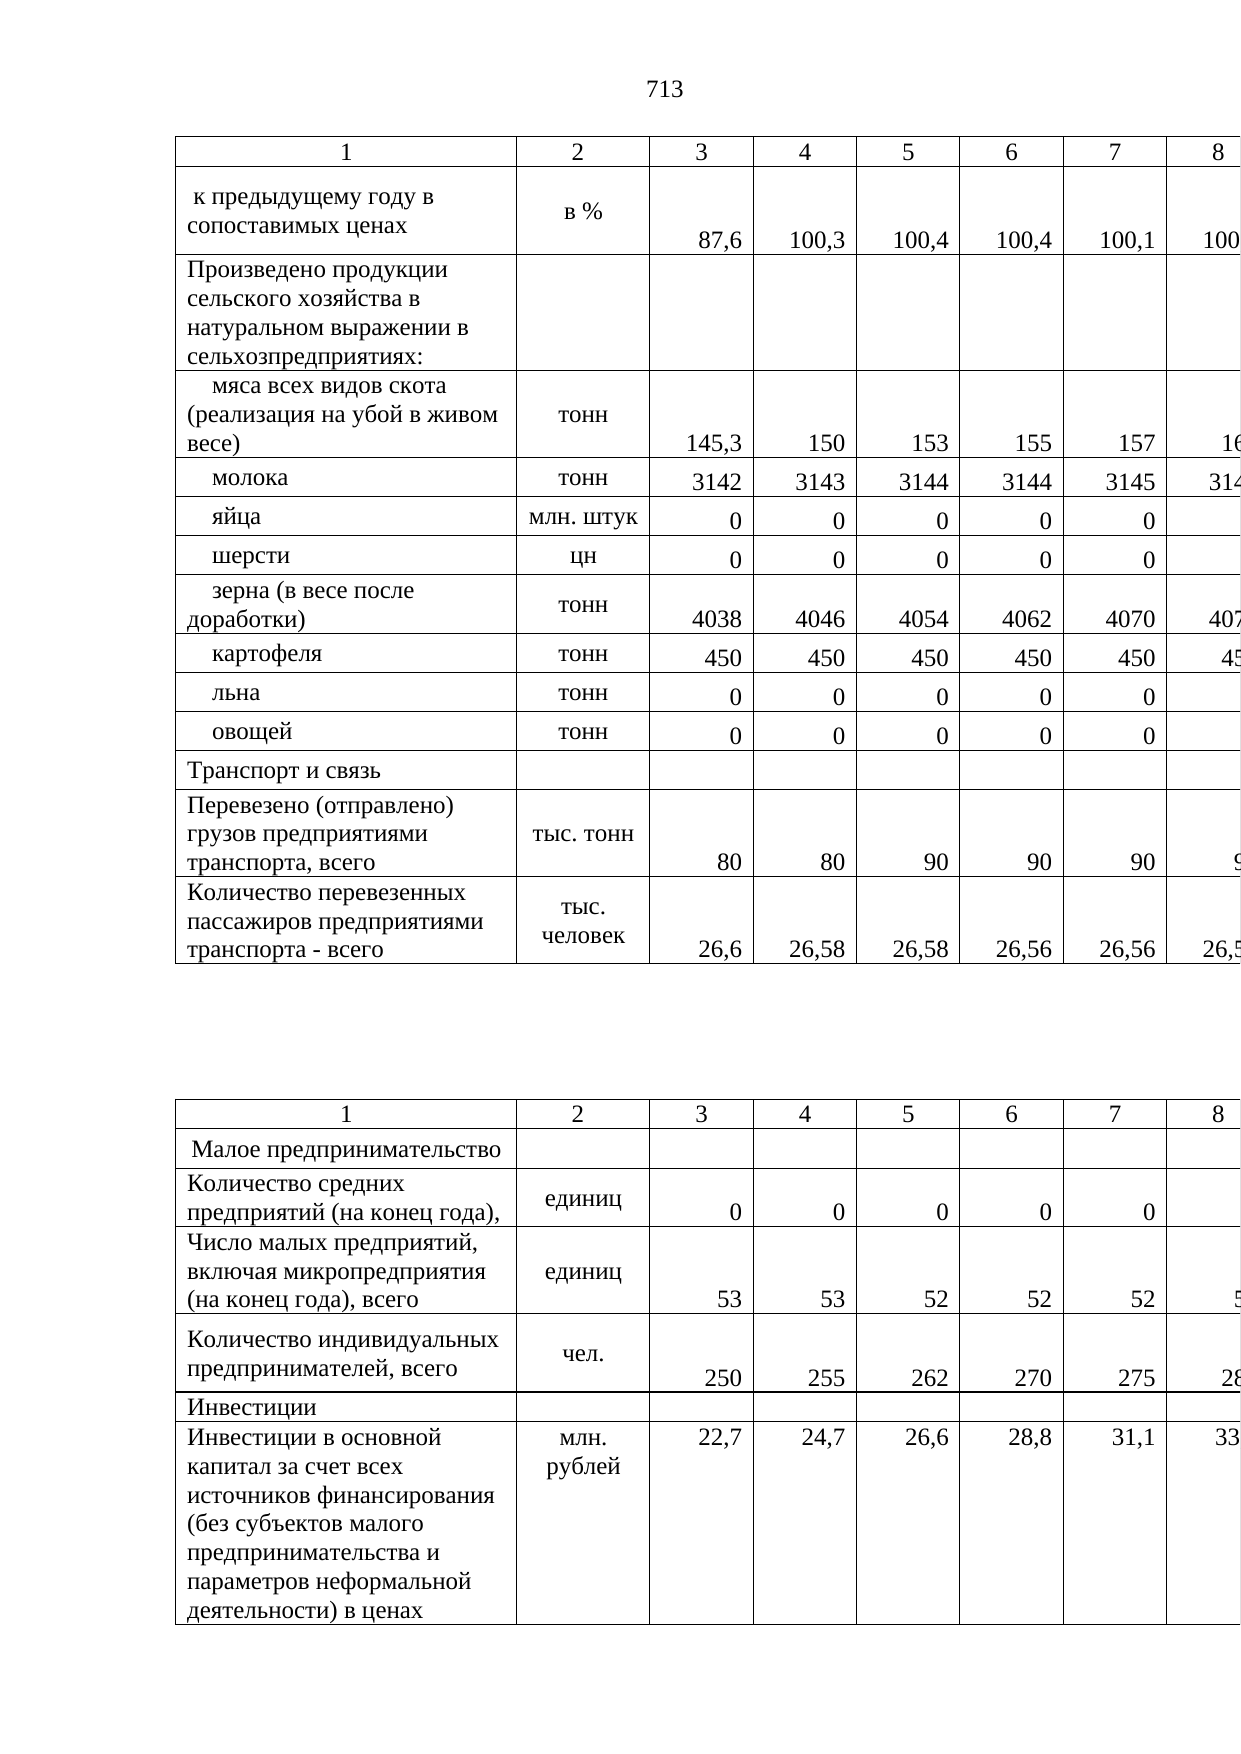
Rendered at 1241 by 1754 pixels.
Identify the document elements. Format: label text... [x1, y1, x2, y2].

table_cell 450 [650, 634, 753, 672]
table_header 7 [1064, 1100, 1166, 1128]
table_cell 450 [1064, 634, 1166, 672]
table_cell 4075 [1167, 575, 1240, 632]
table_cell 52 [960, 1227, 1063, 1313]
table_cell 0 [650, 673, 753, 711]
table_cell Произведено продукции сельского хозяйства в натуральном выражении в сельхозпредприятиях: [176, 255, 516, 369]
table_cell 26,56 [1167, 877, 1240, 963]
table_header 1 [176, 137, 516, 166]
table_cell [650, 751, 753, 789]
table_cell 280 [1167, 1314, 1240, 1391]
table_cell 3145 [1167, 458, 1240, 496]
table_cell 33,7 [1167, 1422, 1240, 1623]
table_cell чел. [517, 1314, 649, 1391]
table_cell [517, 751, 649, 789]
table_cell 4038 [650, 575, 753, 632]
table_cell [857, 255, 959, 369]
table_cell 250 [650, 1314, 753, 1391]
table_cell Количество перевезенных пассажиров предприятиями транспорта - всего [176, 877, 516, 963]
table_cell 145,3 [650, 371, 753, 457]
table_cell 80 [650, 790, 753, 876]
table_cell 26,56 [1064, 877, 1166, 963]
table_cell 26,58 [857, 877, 959, 963]
table_header 5 [857, 1100, 959, 1128]
table_cell 4046 [754, 575, 856, 632]
table_cell 53 [650, 1227, 753, 1313]
table_cell 262 [857, 1314, 959, 1391]
table_cell [1167, 751, 1240, 789]
table_cell 0 [650, 1169, 753, 1226]
table_cell [754, 1393, 856, 1421]
table_header 2 [517, 1100, 649, 1128]
table_cell [857, 751, 959, 789]
table_cell [1064, 751, 1166, 789]
table_cell 0 [1064, 673, 1166, 711]
table_cell [754, 751, 856, 789]
table_cell [960, 1393, 1063, 1421]
table_cell тонн [517, 458, 649, 496]
table_cell [1167, 255, 1240, 369]
table_cell тонн [517, 712, 649, 750]
table_cell 87,6 [650, 167, 753, 253]
table_header 6 [960, 1100, 1063, 1128]
table_cell 0 [754, 712, 856, 750]
table_cell [517, 1129, 649, 1167]
table_cell [650, 255, 753, 369]
table_cell 255 [754, 1314, 856, 1391]
table_cell тонн [517, 575, 649, 632]
table_cell 4054 [857, 575, 959, 632]
table_cell 80 [754, 790, 856, 876]
table_cell 3142 [650, 458, 753, 496]
table_header 5 [857, 137, 959, 166]
table_cell 0 [650, 497, 753, 535]
table_cell 52 [1064, 1227, 1166, 1313]
table_cell 53 [754, 1227, 856, 1313]
table_cell [960, 751, 1063, 789]
table_cell молока [176, 458, 516, 496]
table_cell 0 [857, 712, 959, 750]
table_cell 153 [857, 371, 959, 457]
table_cell тыс. человек [517, 877, 649, 963]
table_cell яйца [176, 497, 516, 535]
table_cell 3145 [1064, 458, 1166, 496]
table_cell [650, 1129, 753, 1167]
table_cell 26,6 [857, 1422, 959, 1623]
table_cell 26,6 [650, 877, 753, 963]
table_cell 31,1 [1064, 1422, 1166, 1623]
table_cell льна [176, 673, 516, 711]
table_cell 450 [1167, 634, 1240, 672]
table_cell 52 [857, 1227, 959, 1313]
table_cell 4062 [960, 575, 1063, 632]
table_cell [1064, 1393, 1166, 1421]
table_cell 0 [1064, 1169, 1166, 1226]
table_cell 0 [754, 497, 856, 535]
table_cell 270 [960, 1314, 1063, 1391]
table_cell Перевезено (отправлено) грузов предприятиями транспорта, всего [176, 790, 516, 876]
table_header 8 [1167, 1100, 1240, 1128]
table_cell тонн [517, 371, 649, 457]
table_cell Число малых предприятий, включая микропредприятия (на конец года), всего [176, 1227, 516, 1313]
table_cell 0 [1064, 712, 1166, 750]
table_cell 450 [960, 634, 1063, 672]
table_cell 100,4 [857, 167, 959, 253]
table_header 4 [754, 137, 856, 166]
table_header 1 [176, 1100, 516, 1128]
table_cell 3144 [960, 458, 1063, 496]
table_cell млн. штук [517, 497, 649, 535]
table_cell 160 [1167, 371, 1240, 457]
table_header 3 [650, 137, 753, 166]
table_cell 100,1 [1064, 167, 1166, 253]
table_cell 0 [754, 673, 856, 711]
table_cell 150 [754, 371, 856, 457]
table_cell 0 [1167, 673, 1240, 711]
table_cell картофеля [176, 634, 516, 672]
table_cell в % [517, 167, 649, 253]
table_cell [857, 1129, 959, 1167]
table_cell зерна (в весе после доработки) [176, 575, 516, 632]
table_cell Количество индивидуальных предпринимателей, всего [176, 1314, 516, 1391]
table_cell мяса всех видов скота (реализация на убой в живом весе) [176, 371, 516, 457]
table_cell 0 [960, 673, 1063, 711]
table_cell 155 [960, 371, 1063, 457]
table_cell 0 [754, 536, 856, 574]
table_cell [754, 255, 856, 369]
table_cell млн. рублей [517, 1422, 649, 1623]
table_cell 0 [754, 1169, 856, 1226]
table_cell к предыдущему году в сопоставимых ценах [176, 167, 516, 253]
table_cell 52 [1167, 1227, 1240, 1313]
table_cell тонн [517, 634, 649, 672]
table_cell 90 [960, 790, 1063, 876]
table_cell 0 [650, 536, 753, 574]
table_cell 450 [754, 634, 856, 672]
table_cell 90 [1064, 790, 1166, 876]
table_cell 26,58 [754, 877, 856, 963]
table_cell [1167, 1393, 1240, 1421]
table_header 8 [1167, 137, 1240, 166]
table_cell 90 [857, 790, 959, 876]
table_cell [1167, 1129, 1240, 1167]
table_cell 0 [1167, 712, 1240, 750]
table_cell тонн [517, 673, 649, 711]
table_cell 100,4 [960, 167, 1063, 253]
table_cell 0 [650, 712, 753, 750]
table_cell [176, 1422, 516, 1623]
table_cell 22,7 [650, 1422, 753, 1623]
table_cell 0 [857, 673, 959, 711]
table_cell 100,2 [1167, 167, 1240, 253]
table_cell 450 [857, 634, 959, 672]
table_cell 0 [960, 536, 1063, 574]
table_cell [517, 1393, 649, 1421]
table_cell [960, 1129, 1063, 1167]
table_cell [650, 1393, 753, 1421]
table_header 2 [517, 137, 649, 166]
table_cell Количество средних предприятий (на конец года), [176, 1169, 516, 1226]
table_cell [1064, 255, 1166, 369]
table_cell 0 [1167, 536, 1240, 574]
table_cell 0 [960, 712, 1063, 750]
table_cell шерсти [176, 536, 516, 574]
table_cell [960, 255, 1063, 369]
table_header 6 [960, 137, 1063, 166]
table_cell 0 [857, 497, 959, 535]
table_cell 3143 [754, 458, 856, 496]
table_cell [857, 1393, 959, 1421]
table_cell [1064, 1129, 1166, 1167]
table_cell Транспорт и связь [176, 751, 516, 789]
table_cell 0 [857, 536, 959, 574]
table_cell 26,56 [960, 877, 1063, 963]
table_cell 157 [1064, 371, 1166, 457]
table_cell 0 [1064, 497, 1166, 535]
table_cell [517, 255, 649, 369]
table_cell 0 [1064, 536, 1166, 574]
table_cell 100,3 [754, 167, 856, 253]
table_cell 3144 [857, 458, 959, 496]
table_cell 24,7 [754, 1422, 856, 1623]
table_cell [754, 1129, 856, 1167]
table_cell 275 [1064, 1314, 1166, 1391]
table_cell тыс. тонн [517, 790, 649, 876]
table_cell овощей [176, 712, 516, 750]
table_cell 28,8 [960, 1422, 1063, 1623]
table_cell 0 [960, 497, 1063, 535]
table_cell единиц [517, 1169, 649, 1226]
table_header 7 [1064, 137, 1166, 166]
table_cell 0 [857, 1169, 959, 1226]
table_cell Малое предпринимательство [176, 1129, 516, 1167]
table_cell 0 [1167, 497, 1240, 535]
table_header 3 [650, 1100, 753, 1128]
table_cell Инвестиции [176, 1393, 516, 1421]
table_cell 90 [1167, 790, 1240, 876]
table_header 4 [754, 1100, 856, 1128]
table_cell 0 [1167, 1169, 1240, 1226]
table_cell 0 [960, 1169, 1063, 1226]
table_cell цн [517, 536, 649, 574]
table_cell единиц [517, 1227, 649, 1313]
table_cell 4070 [1064, 575, 1166, 632]
